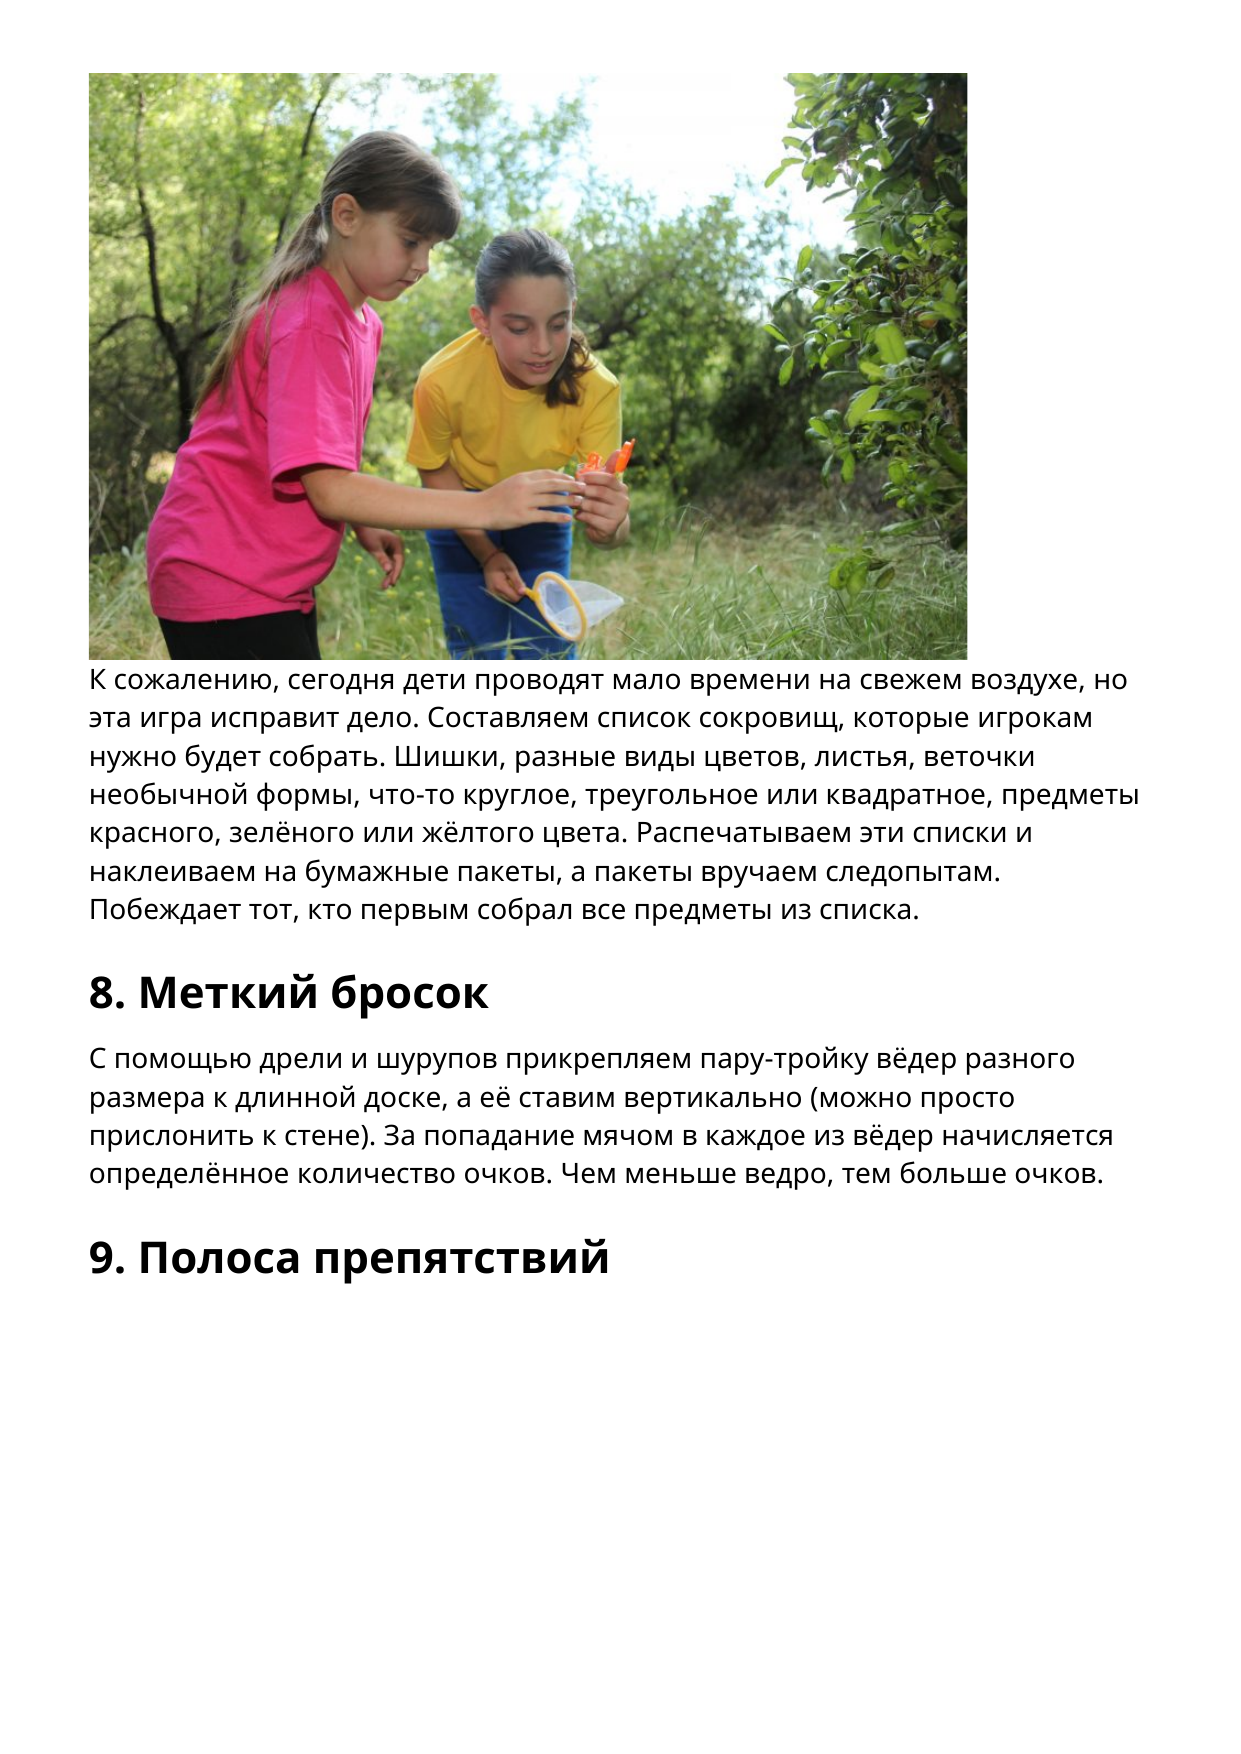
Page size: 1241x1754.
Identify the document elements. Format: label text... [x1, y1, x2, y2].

text 8. Меткий бросок [89, 962, 1152, 1022]
text 9. Полоса препятствий [89, 1227, 1152, 1286]
text К сожалению, сегодня дети проводят мало времени на свежем воздухе, но эта игра исправит дело. Составляем список сокровищ, которые игрокам нужно будет собрать. Шишки, разные виды цветов, листья, веточки необычной формы, что-то круглое, треугольное или квадратное, предметы красного, зелёного или жёлтого цвета. Распечатываем эти списки и наклеиваем на бумажные пакеты, а пакеты вручаем следопытам. Побеждает тот, кто первым собрал все предметы из списка. [89, 659, 1152, 928]
picture [88, 73, 968, 660]
text С помощью дрели и шурупов прикрепляем пару-тройку вёдер разного размера к длинной доске, а её ставим вертикально (можно просто прислонить к стене). За попадание мячом в каждое из вёдер начисляется определённое количество очков. Чем меньше ведро, тем больше очков. [89, 1039, 1152, 1192]
